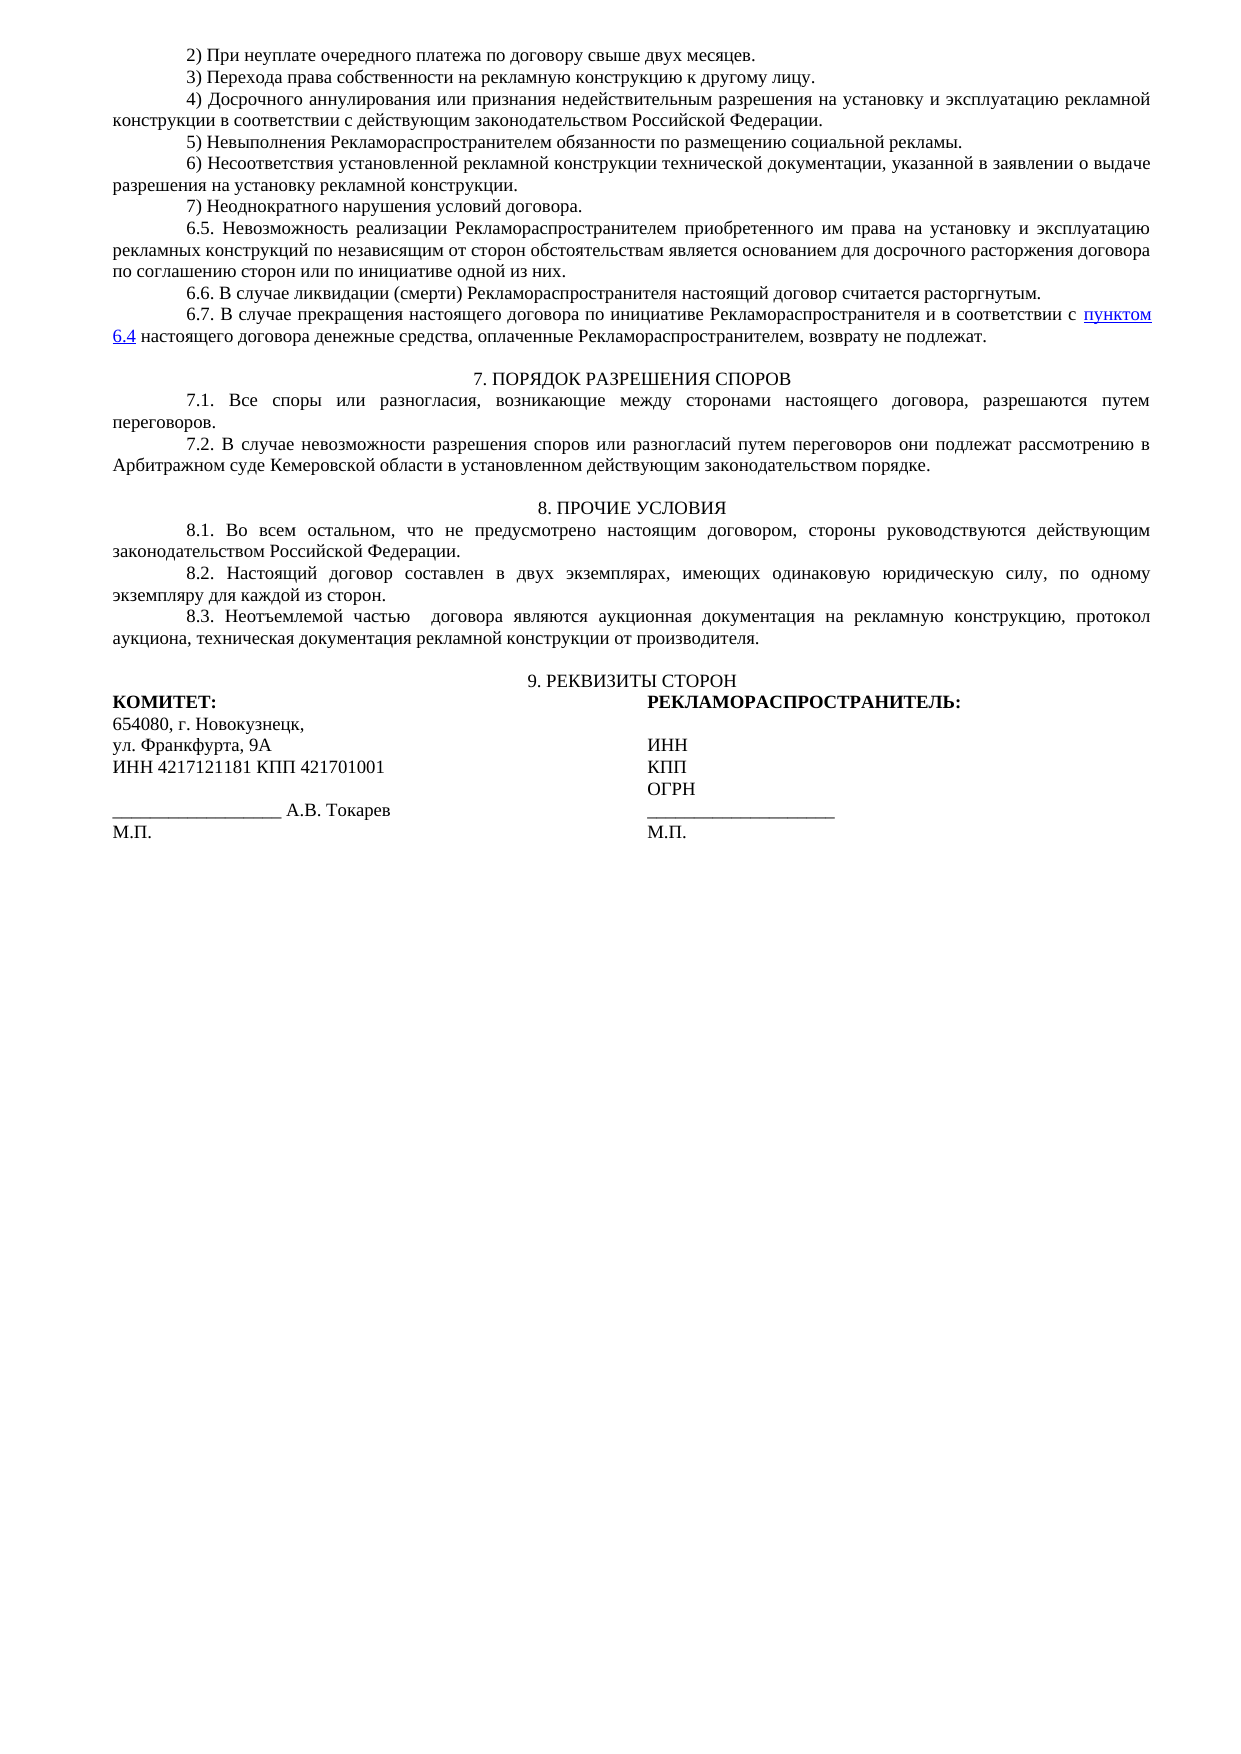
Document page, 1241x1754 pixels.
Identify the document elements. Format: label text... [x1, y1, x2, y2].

text 7) Неоднократного нарушения условий договора. [112, 195, 1152, 217]
text 9. РЕКВИЗИТЫ СТОРОН [112, 670, 1152, 691]
text 8.2. Настоящий договор составлен в двух экземплярах, имеющих одинаковую юридическую силу, по одному экземпляру для каждой из сторон. [112, 562, 1152, 605]
text 6.6. В случае ликвидации (смерти) Рекламораспространителя настоящий договор считается расторгнутым. [112, 282, 1152, 303]
text 7.1. Все споры или разногласия, возникающие между сторонами настоящего договора, разрешаются путем переговоров. [112, 389, 1152, 432]
text 6.5. Невозможность реализации Рекламораспространителем приобретенного им права на установку и эксплуатацию рекламных конструкций по независящим от сторон обстоятельствам является основанием для досрочного расторжения договора по соглашению сторон или по инициативе одной из них. [112, 217, 1152, 282]
table_header КОМИТЕТ: . Новокузнецк, ул. Франкфурта, 9А ИНН 4217121181 КПП 421701001 __________________ А.В. Токарев М.П. [101, 691, 636, 842]
text 7.2. В случае невозможности разрешения споров или разногласий путем переговоров они подлежат рассмотрению в Арбитражном суде Кемеровской области в установленном действующим законодательством порядке. [112, 432, 1152, 476]
text 4) Досрочного аннулирования или признания недействительным разрешения на установку и эксплуатацию рекламной конструкции в соответствии с действующим законодательством Российской Федерации. [112, 87, 1152, 131]
text 8.1. Во всем остальном, что не предусмотрено настоящим договором, стороны руководствуются действующим законодательством Российской Федерации. [112, 519, 1152, 562]
text 3) Перехода права собственности на рекламную конструкцию к другому лицу. [112, 66, 1152, 87]
text 7. ПОРЯДОК РАЗРЕШЕНИЯ СПОРОВ [112, 368, 1152, 389]
text 6) Несоответствия установленной рекламной конструкции технической документации, указанной в заявлении о выдаче разрешения на установку рекламной конструкции. [112, 152, 1152, 195]
text 8. ПРОЧИЕ УСЛОВИЯ [112, 497, 1152, 519]
text 6.7. В случае прекращения настоящего договора по инициативе Рекламораспространителя и в соответствии с пунктом 6.4 настоящего договора денежные средства, оплаченные Рекламораспространителем, возврату не подлежат. [112, 303, 1152, 346]
text 2) При неуплате очередного платежа по договору свыше двух месяцев. [112, 44, 1152, 66]
table_header РЕКЛАМОРАСПРОСТРАНИТЕЛЬ: ИНН КПП ОГРН ____________________ М.П. [636, 691, 1163, 842]
text 5) Невыполнения Рекламораспространителем обязанности по размещению социальной рекламы. [112, 131, 1152, 152]
text 8.3. Неотъемлемой частью договора являются аукционная документация на рекламную конструкцию, протокол аукциона, техническая документация рекламной конструкции от производителя. [112, 605, 1152, 648]
